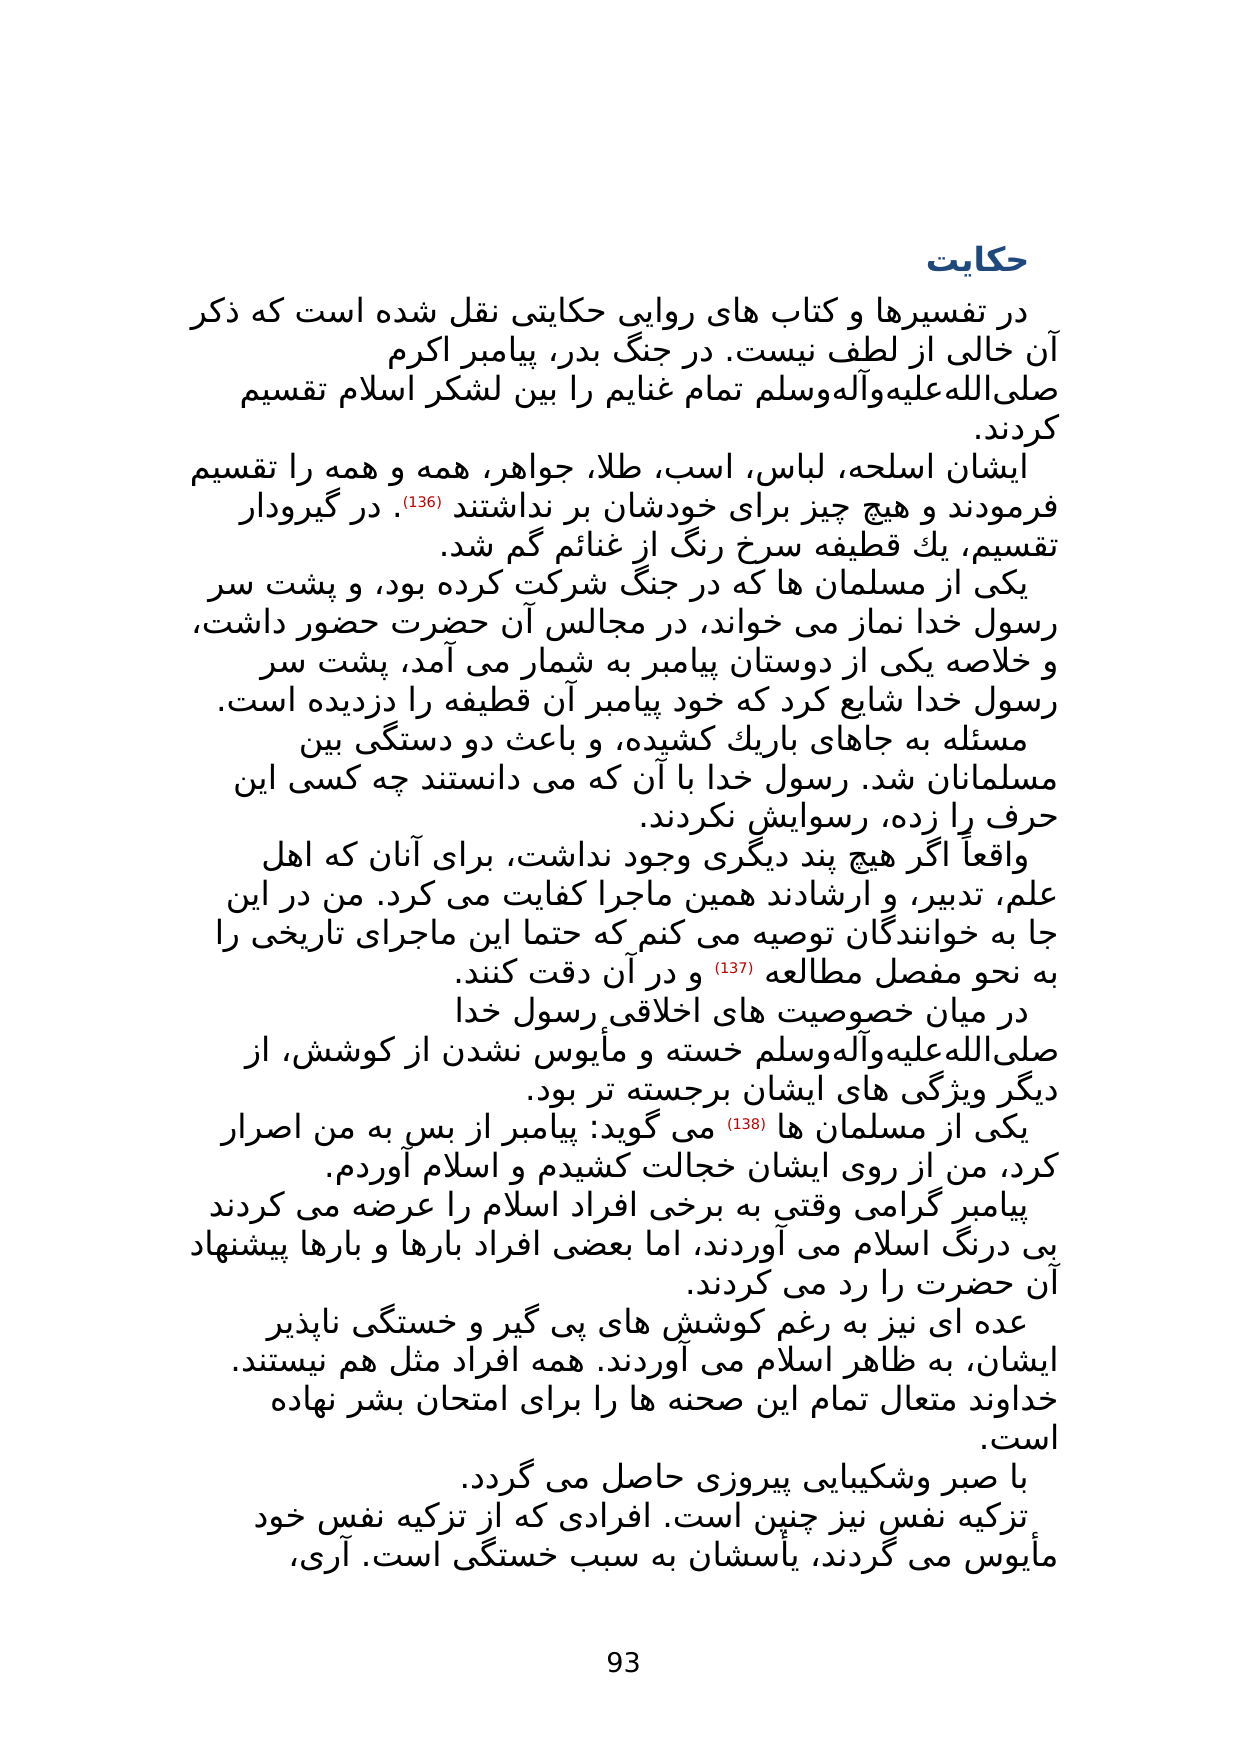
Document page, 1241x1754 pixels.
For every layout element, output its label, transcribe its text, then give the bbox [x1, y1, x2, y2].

text يكى از مسلمان ها كه در جنگ شركت كرده بود، و پشت سر رسول خدا نماز مى خواند، در مجالس آن حضرت حضور داشت، و خلاصه يكى از دوستان پيامبر به شمار مى آمد، پشت سر رسول خدا شايع كرد كه خود پيامبر آن قطيفه را دزديده است. [187, 564, 1059, 719]
text در ميان خصوصيت هاى اخلاقى رسول خدا صلى‌الله‌عليه‌وآله‌وسلم خسته و مأيوس نشدن از كوشش، از ديگر ويژگى هاى ايشان برجسته تر بود. [187, 991, 1059, 1108]
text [187, 1496, 1059, 1574]
subtitle حكايت [187, 241, 1059, 279]
text با صبر وشكيبايى پيروزى حاصل مى گردد. [187, 1457, 1059, 1496]
text مسئله به جاهاى باريك كشيده، و باعث دو دستگى بين مسلمانان شد. رسول خدا با آن كه مى دانستند چه كسى اين حرف را زده، رسوايش نكردند. [187, 719, 1059, 836]
text پيامبر گرامى وقتى به برخى افراد اسلام را عرضه مى كردند بى درنگ اسلام مى آوردند، اما بعضى افراد بارها و بارها پيشنهاد آن حضرت را رد مى كردند. [187, 1186, 1059, 1302]
text يكى از مسلمان ها (138) مى گويد: پيامبر از بس به من اصرار كرد، من از روى ايشان خجالت كشيدم و اسلام آوردم. [187, 1108, 1059, 1186]
text ايشان اسلحه، لباس، اسب، طلا، جواهر، همه و همه را تقسيم فرمودند و هيچ چيز براى خودشان بر نداشتند (136). در گيرودار تقسيم، يك قطيفه سرخ رنگ از غنائم گم شد. [187, 447, 1059, 564]
text واقعاً اگر هيچ پند ديگرى وجود نداشت، براى آنان كه اهل علم، تدبير، و ارشادند همين ماجرا كفايت مى كرد. من در اين جا به خوانندگان توصيه مى كنم كه حتما اين ماجراى تاريخى را به نحو مفصل مطالعه (137) و در آن دقت كنند. [187, 836, 1059, 991]
text در تفسيرها و كتاب هاى روايى حكايتى نقل شده است كه ذكر آن خالى از لطف نيست. در جنگ بدر، پيامبر اكرم صلى‌الله‌عليه‌وآله‌وسلم تمام غنايم را بين لشكر اسلام تقسيم كردند. [187, 292, 1059, 447]
text عده اى نيز به رغم كوشش هاى پى گير و خستگى ناپذير ايشان، به ظاهر اسلام مى آوردند. همه افراد مثل هم نيستند. خداوند متعال تمام اين صحنه ها را براى امتحان بشر نهاده است. [187, 1302, 1059, 1457]
